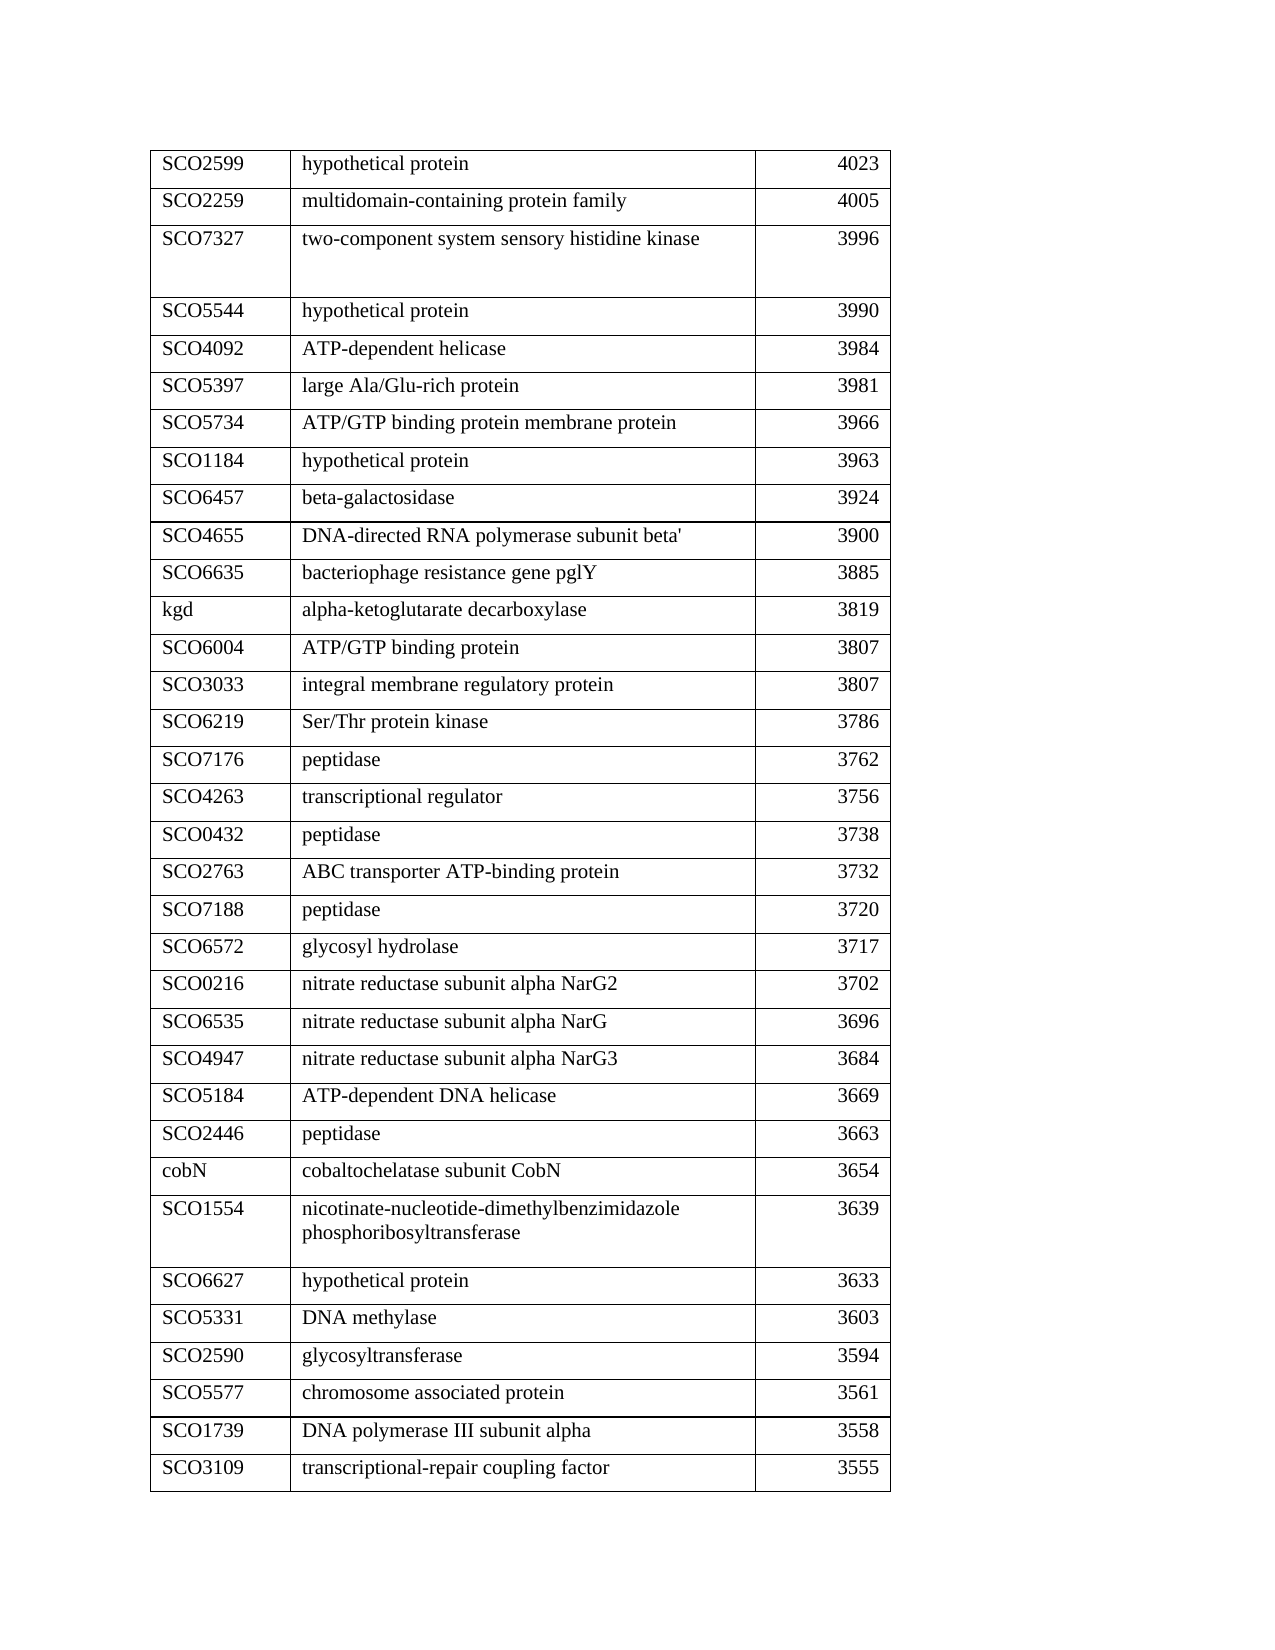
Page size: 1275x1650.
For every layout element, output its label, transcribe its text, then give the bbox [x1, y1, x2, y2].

table_cell 3984 [756, 336, 890, 372]
table_cell hypothetical protein [291, 1268, 755, 1304]
table_cell integral membrane regulatory protein [291, 672, 755, 708]
table_cell SCO2446 [151, 1121, 290, 1157]
table_cell SCO2763 [151, 859, 290, 895]
table_cell 4023 [756, 151, 890, 187]
table_cell 3732 [756, 859, 890, 895]
table_cell 3819 [756, 597, 890, 634]
table_cell SCO6219 [151, 710, 290, 746]
table_cell SCO2599 [151, 151, 290, 187]
table_cell SCO1184 [151, 448, 290, 484]
table_cell 3717 [756, 934, 890, 970]
table_cell ATP/GTP binding protein [291, 635, 755, 671]
table_cell SCO1739 [151, 1418, 290, 1454]
table_cell 3702 [756, 971, 890, 1008]
table_cell ABC transporter ATP-binding protein [291, 859, 755, 895]
table_cell DNA polymerase III subunit alpha [291, 1418, 755, 1454]
table_cell hypothetical protein [291, 448, 755, 484]
table_cell nitrate reductase subunit alpha NarG2 [291, 971, 755, 1008]
table_cell nitrate reductase subunit alpha NarG [291, 1009, 755, 1045]
table_cell 3684 [756, 1046, 890, 1082]
table_cell SCO5544 [151, 298, 290, 334]
table_cell large Ala/Glu-rich protein [291, 373, 755, 409]
table_cell 3900 [756, 523, 890, 559]
table_cell peptidase [291, 747, 755, 783]
table_cell 3738 [756, 822, 890, 858]
table_cell SCO0432 [151, 822, 290, 858]
table_cell cobaltochelatase subunit CobN [291, 1158, 755, 1194]
table_cell SCO7327 [151, 226, 290, 297]
table_cell 3663 [756, 1121, 890, 1157]
table_cell 3963 [756, 448, 890, 484]
table_cell SCO4263 [151, 784, 290, 821]
table_cell SCO6572 [151, 934, 290, 970]
table_cell SCO5397 [151, 373, 290, 409]
table_cell SCO4947 [151, 1046, 290, 1082]
table_cell 3696 [756, 1009, 890, 1045]
table_cell SCO5331 [151, 1305, 290, 1342]
table_cell multidomain-containing protein family [291, 189, 755, 225]
table_cell 3594 [756, 1343, 890, 1379]
table_cell DNA methylase [291, 1305, 755, 1342]
table_cell SCO6635 [151, 560, 290, 596]
table_cell 3720 [756, 896, 890, 933]
table_cell alpha-ketoglutarate decarboxylase [291, 597, 755, 634]
table_cell 3669 [756, 1084, 890, 1120]
table_cell SCO7188 [151, 896, 290, 933]
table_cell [291, 151, 755, 187]
table_cell kgd [151, 597, 290, 634]
table_cell SCO0216 [151, 971, 290, 1008]
table_cell hypothetical protein [291, 298, 755, 334]
table_cell SCO5184 [151, 1084, 290, 1120]
table_cell SCO6627 [151, 1268, 290, 1304]
table_cell peptidase [291, 896, 755, 933]
table_cell 3885 [756, 560, 890, 596]
table_cell 3654 [756, 1158, 890, 1194]
table_cell nitrate reductase subunit alpha NarG3 [291, 1046, 755, 1082]
table_cell cobN [151, 1158, 290, 1194]
table_cell chromosome associated protein [291, 1380, 755, 1416]
table_cell 3561 [756, 1380, 890, 1416]
table_cell ATP-dependent DNA helicase [291, 1084, 755, 1120]
table_cell glycosyl hydrolase [291, 934, 755, 970]
table_cell 3990 [756, 298, 890, 334]
table_cell 3558 [756, 1418, 890, 1454]
table_cell SCO2259 [151, 189, 290, 225]
table_cell 3996 [756, 226, 890, 297]
table_cell SCO6535 [151, 1009, 290, 1045]
table_cell SCO2590 [151, 1343, 290, 1379]
table_cell 3924 [756, 485, 890, 521]
table_cell Ser/Thr protein kinase [291, 710, 755, 746]
table_cell 3981 [756, 373, 890, 409]
table_cell SCO4092 [151, 336, 290, 372]
table_cell ATP/GTP binding protein membrane protein [291, 410, 755, 447]
table_cell SCO3109 [151, 1455, 290, 1491]
table_cell 3633 [756, 1268, 890, 1304]
table_cell 3807 [756, 635, 890, 671]
table_cell SCO7176 [151, 747, 290, 783]
table_cell SCO3033 [151, 672, 290, 708]
table_cell 3756 [756, 784, 890, 821]
table_cell transcriptional regulator [291, 784, 755, 821]
table_cell beta-galactosidase [291, 485, 755, 521]
table_cell 4005 [756, 189, 890, 225]
table_cell SCO4655 [151, 523, 290, 559]
table_cell nicotinate-nucleotide-dimethylbenzimidazole phosphoribosyltransferase [291, 1196, 755, 1267]
table_cell 3786 [756, 710, 890, 746]
table_cell 3639 [756, 1196, 890, 1267]
table_cell peptidase [291, 1121, 755, 1157]
table_cell glycosyltransferase [291, 1343, 755, 1379]
table_cell SCO5577 [151, 1380, 290, 1416]
table_cell bacteriophage resistance gene pglY [291, 560, 755, 596]
table_cell SCO6457 [151, 485, 290, 521]
table_cell 3762 [756, 747, 890, 783]
table_cell two-component system sensory histidine kinase [291, 226, 755, 297]
table_cell peptidase [291, 822, 755, 858]
table_cell 3555 [756, 1455, 890, 1491]
table_cell 3807 [756, 672, 890, 708]
table_cell 3966 [756, 410, 890, 447]
table_cell DNA-directed RNA polymerase subunit beta' [291, 523, 755, 559]
table_cell transcriptional-repair coupling factor [291, 1455, 755, 1491]
table_cell SCO5734 [151, 410, 290, 447]
table_cell SCO6004 [151, 635, 290, 671]
table_cell 3603 [756, 1305, 890, 1342]
table_cell ATP-dependent helicase [291, 336, 755, 372]
table_cell SCO1554 [151, 1196, 290, 1267]
